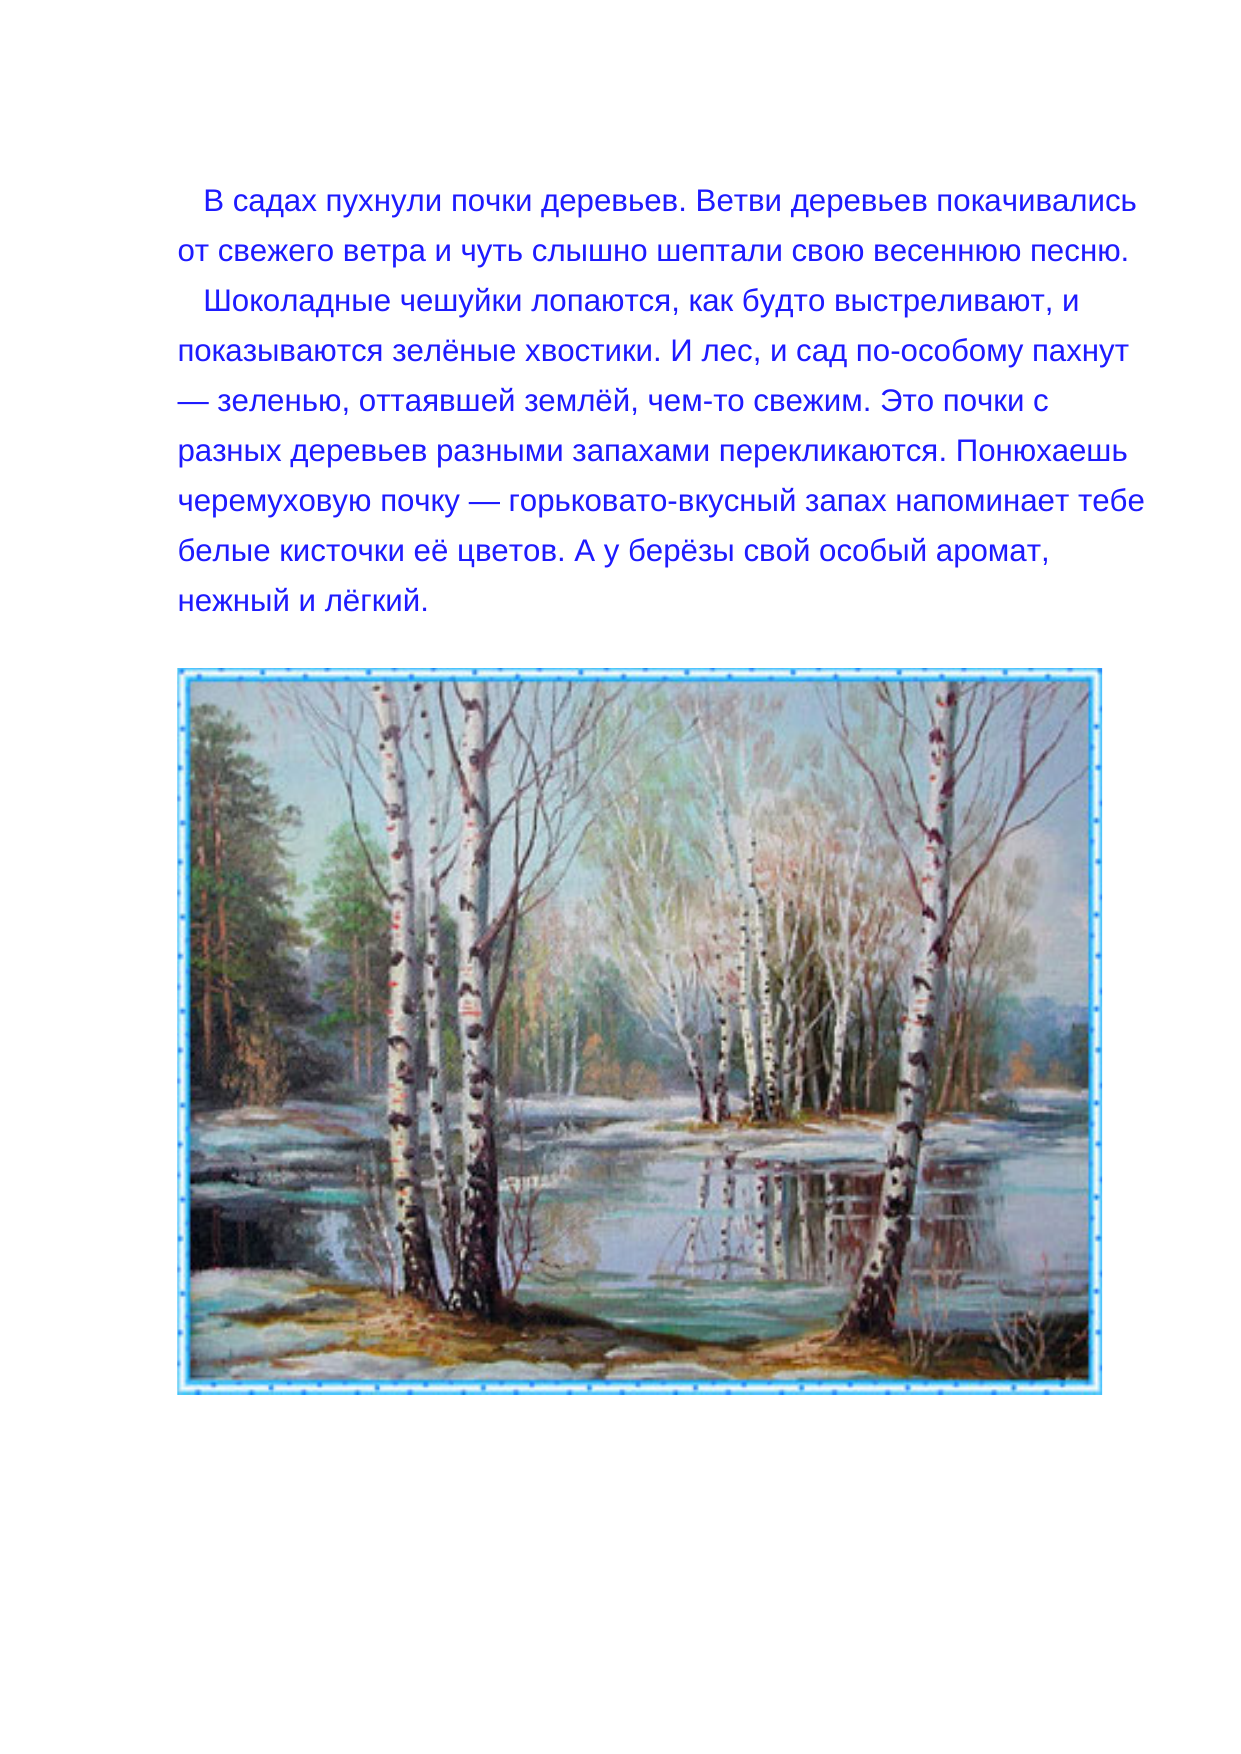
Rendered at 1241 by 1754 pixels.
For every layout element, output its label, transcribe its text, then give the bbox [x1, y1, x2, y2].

picture [177, 668, 1103, 1395]
text В садах пухнули почки деревьев. Ветви деревьев покачивались от свежего ветра и чуть слышно шептали свою весеннюю песню. [177, 168, 1152, 268]
text Шоколадные чешуйки лопаются, как будто выстреливают, и показываются зелёные хвостики. И лес, и сад по-особому пахнут — зеленью, оттаявшей землёй, чем-то свежим. Это почки с разных деревьев разными запахами перекликаются. Понюхаешь черемуховую почку — горьковато-вкусный запах напоминает тебе белые кисточки её цветов. А у берёзы свой особый аромат, нежный и лёгкий. [177, 268, 1152, 618]
